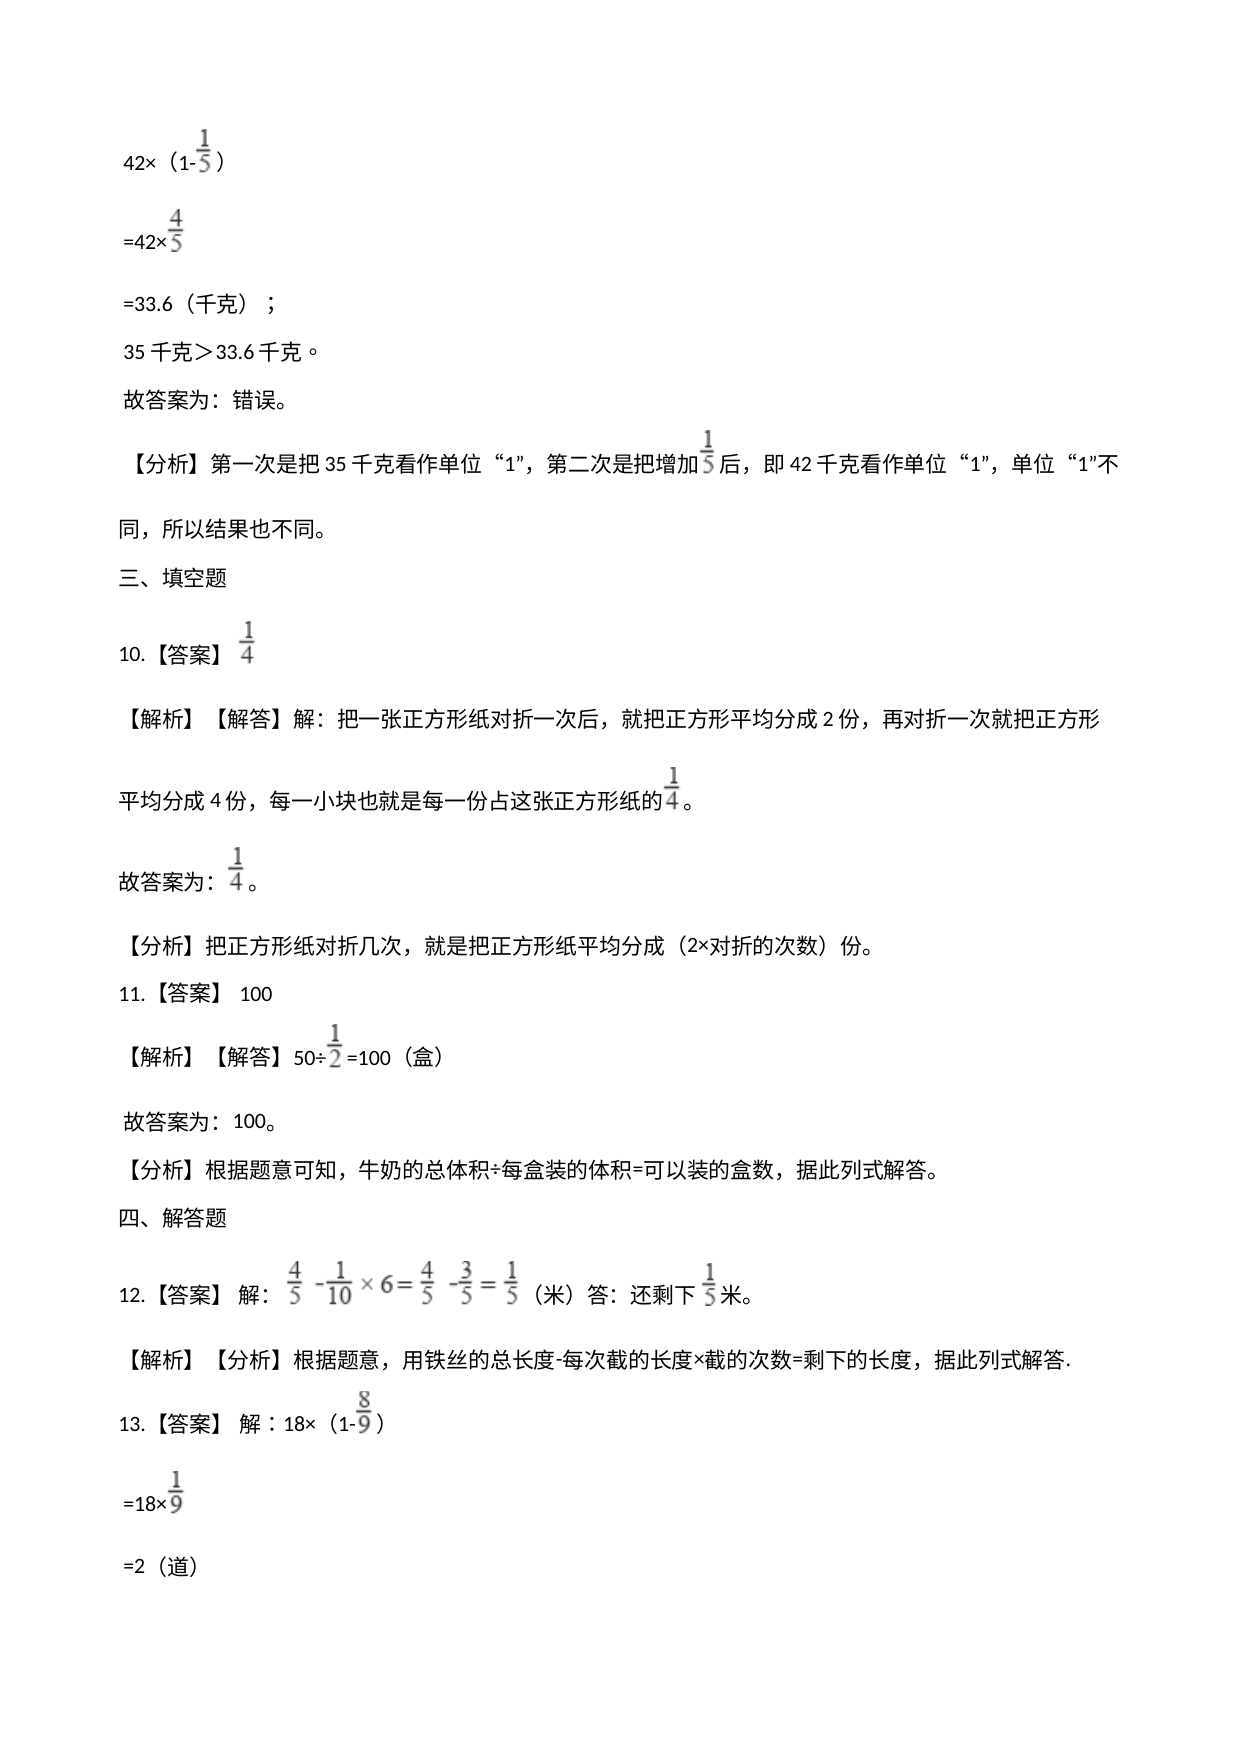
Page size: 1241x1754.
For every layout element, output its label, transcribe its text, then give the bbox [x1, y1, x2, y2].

text 三、填空题 [118, 560, 1122, 593]
text 【解析】【分析】根据题意，用铁丝的总长度-每次截的长度×截的次数=剩下的长度，据此列式解答. [118, 1343, 1122, 1375]
picture [663, 767, 684, 811]
text 【分析】根据题意可知，牛奶的总体积÷每盒装的体积=可以装的盒数，据此列式解答。 [118, 1153, 1122, 1185]
text 故答案为：100。 [118, 1104, 1122, 1137]
text 11.【答案】 100 [118, 977, 1122, 1009]
text 【分析】把正方形纸对折几次，就是把正方形纸平均分成（2×对折的次数）份。 [118, 929, 1122, 961]
picture [238, 621, 259, 665]
text 42×（1-） [118, 129, 1122, 194]
picture [326, 1024, 347, 1069]
text 12.【答案】 解： （米）答：还剩下 米。 [118, 1262, 1122, 1327]
text =42× [118, 209, 1122, 274]
picture [167, 1471, 188, 1515]
picture [286, 1261, 522, 1306]
text 【分析】第一次是把35千克看作单位“1”，第二次是把增加后，即42千克看作单位“1”，单位“1”不同，所以结果也不同。 [118, 431, 1122, 544]
text 13.【答案】 解：18×（1-） [118, 1391, 1122, 1456]
text 故答案为：错误。 [118, 382, 1122, 415]
text 【解析】【解答】50÷=100（盒） [118, 1024, 1122, 1089]
text =18× [118, 1471, 1122, 1536]
text 10.【答案】 [118, 621, 1122, 686]
text =33.6（千克）； [118, 288, 1122, 320]
text 【解析】【解答】解：把一张正方形纸对折一次后，就把正方形平均分成2份，再对折一次就把正方形平均分成4份，每一小块也就是每一份占这张正方形纸的。 [118, 702, 1122, 832]
picture [355, 1391, 376, 1435]
picture [195, 129, 217, 174]
picture [699, 430, 720, 475]
picture [701, 1263, 720, 1306]
text =2（道） [118, 1549, 1122, 1582]
text 35千克＞33.6千克。 [118, 335, 1122, 368]
text 故答案为：。 [118, 848, 1122, 913]
picture [227, 847, 248, 892]
picture [167, 209, 188, 252]
text 四、解答题 [118, 1201, 1122, 1233]
